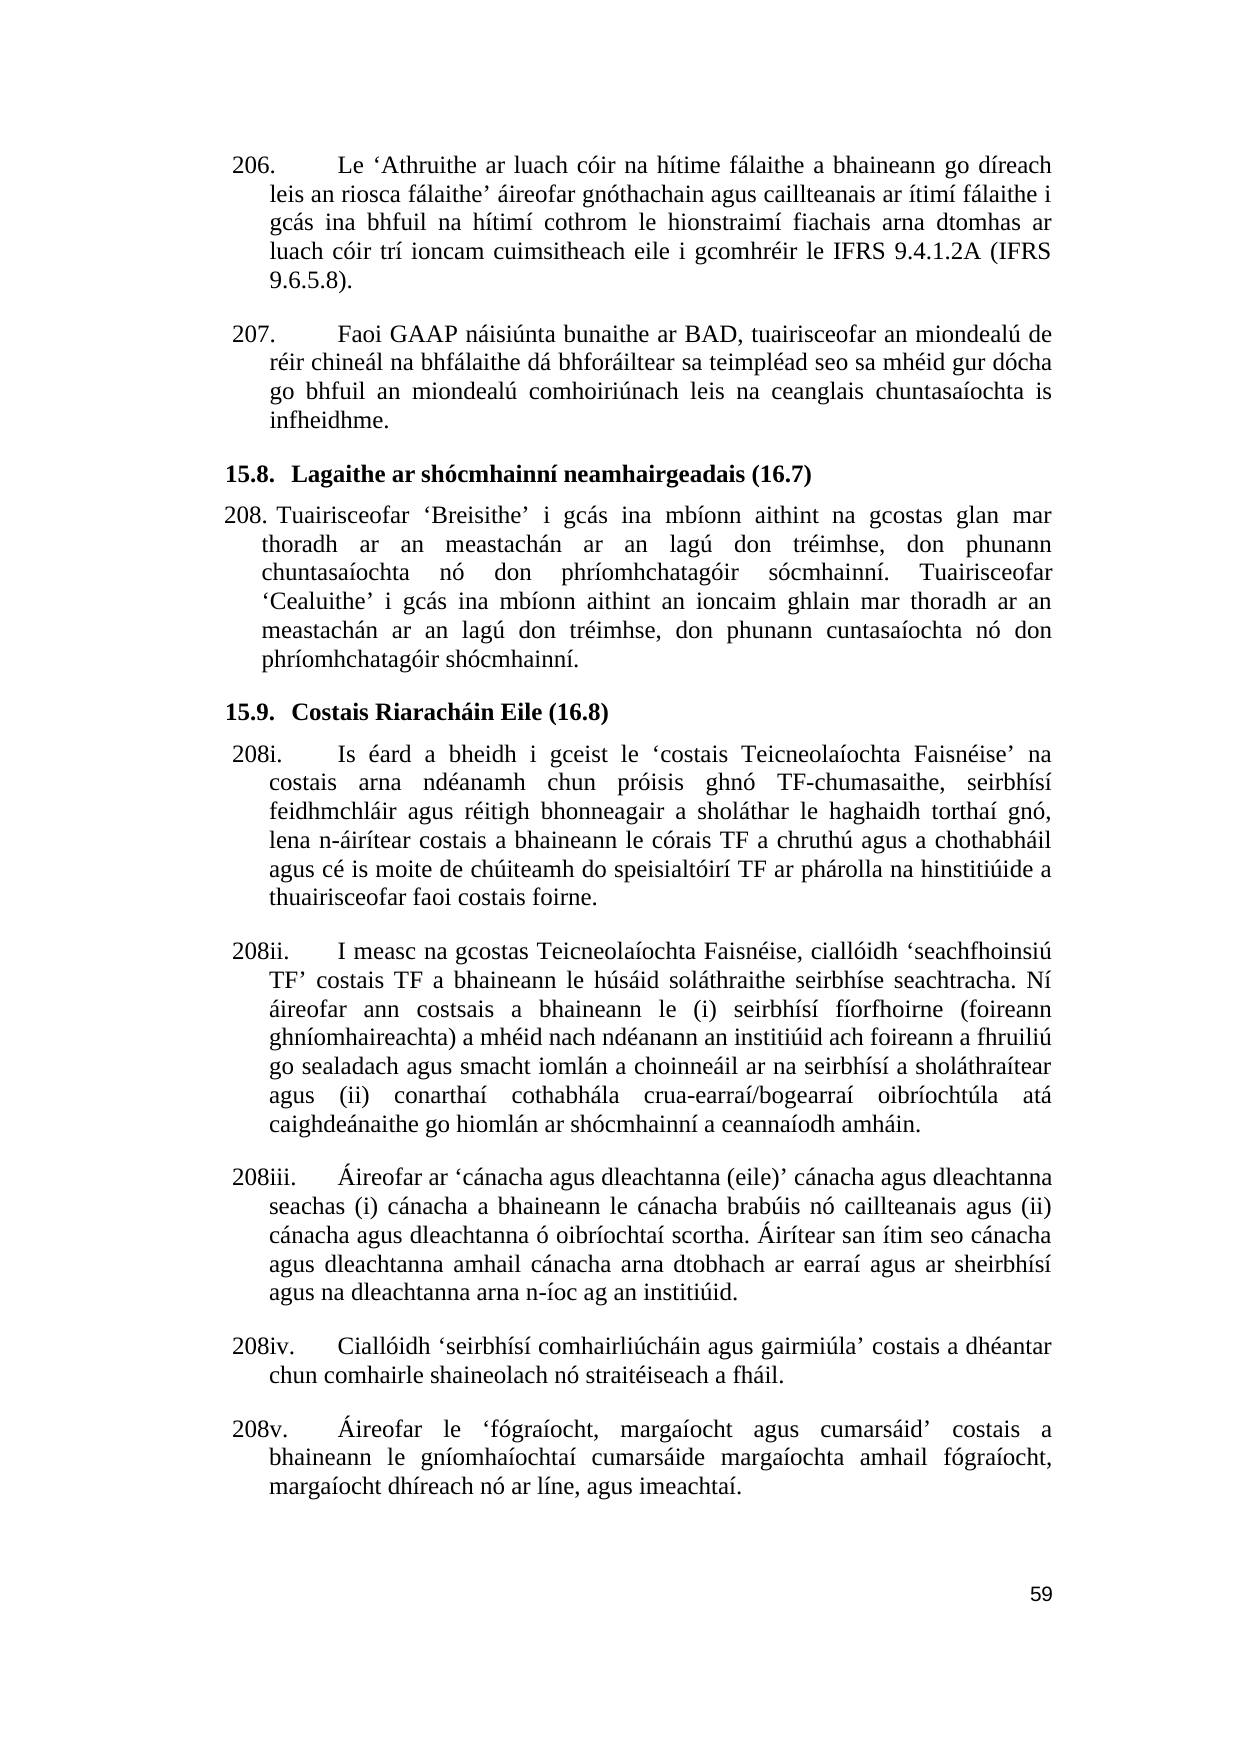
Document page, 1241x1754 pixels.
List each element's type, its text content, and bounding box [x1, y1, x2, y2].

list 208i. Is éard a bheidh i gceist le ‘costais Teicneolaíochta Faisnéise’ na costais arna ndéanamh chun próisis ghnó TF-chumasaithe, seirbhísí feidhmchláir agus réitigh bhonneagair a sholáthar le haghaidh torthaí gnó, lena n-áirítear costais a bhaineann le córais TF a chruthú agus a chothabháil agus cé is moite de chúiteamh do speisialtóirí TF ar phárolla na hinstitiúide a thuairisceofar faoi costais foirne. [232, 739, 1053, 911]
subtitle Costais Riaracháin Eile (16.8) [225, 697, 1053, 726]
subtitle Lagaithe ar shócmhainní neamhairgeadais (16.7) [225, 459, 1053, 487]
list 208iii. Áireofar ar ‘cánacha agus dleachtanna (eile)’ cánacha agus dleachtanna seachas (i) cánacha a bhaineann le cánacha brabúis nó caillteanais agus (ii) cánacha agus dleachtanna ó oibríochtaí scortha. Áirítear san ítim seo cánacha agus dleachtanna amhail cánacha arna dtobhach ar earraí agus ar sheirbhísí agus na dleachtanna arna n-íoc ag an institiúid. [232, 1162, 1053, 1306]
list 208ii. I measc na gcostas Teicneolaíochta Faisnéise, ciallóidh ‘seachfhoinsiú TF’ costais TF a bhaineann le húsáid soláthraithe seirbhíse seachtracha. Ní áireofar ann costsais a bhaineann le (i) seirbhísí fíorfhoirne (foireann ghníomhaireachta) a mhéid nach ndéanann an institiúid ach foireann a fhruiliú go sealadach agus smacht iomlán a choinneáil ar na seirbhísí a sholáthraítear agus (ii) conarthaí cothabhála crua-earraí/bogearraí oibríochtúla atá caighdeánaithe go hiomlán ar shócmhainní a ceannaíodh amháin. [232, 936, 1053, 1137]
list 208v. Áireofar le ‘fógraíocht, margaíocht agus cumarsáid’ costais a bhaineann le gníomhaíochtaí cumarsáide margaíochta amhail fógraíocht, margaíocht dhíreach nó ar líne, agus imeachtaí. [232, 1414, 1053, 1500]
text Faoi GAAP náisiúnta bunaithe ar BAD, tuairisceofar an miondealú de réir chineál na bhfálaithe dá bhforáiltear sa teimpléad seo sa mhéid gur dócha go bhfuil an miondealú comhoiriúnach leis na ceanglais chuntasaíochta is infheidhme. [232, 319, 1053, 434]
text Le ‘Athruithe ar luach cóir na hítime fálaithe a bhaineann go díreach leis an riosca fálaithe’ áireofar gnóthachain agus caillteanais ar ítimí fálaithe i gcás ina bhfuil na hítimí cothrom le hionstraimí fiachais arna dtomhas ar luach cóir trí ioncam cuimsitheach eile i gcomhréir le IFRS 9.4.1.2A (IFRS 9.6.5.8). [232, 150, 1053, 294]
list 208iv. Ciallóidh ‘seirbhísí comhairliúcháin agus gairmiúla’ costais a dhéantar chun comhairle shaineolach nó straitéiseach a fháil. [232, 1331, 1053, 1389]
text Tuairisceofar ‘Breisithe’ i gcás ina mbíonn aithint na gcostas glan mar thoradh ar an meastachán ar an lagú don tréimhse, don phunann chuntasaíochta nó don phríomhchatagóir sócmhainní. Tuairisceofar ‘Cealuithe’ i gcás ina mbíonn aithint an ioncaim ghlain mar thoradh ar an meastachán ar an lagú don tréimhse, don phunann cuntasaíochta nó don phríomhchatagóir shócmhainní. [224, 500, 1053, 672]
